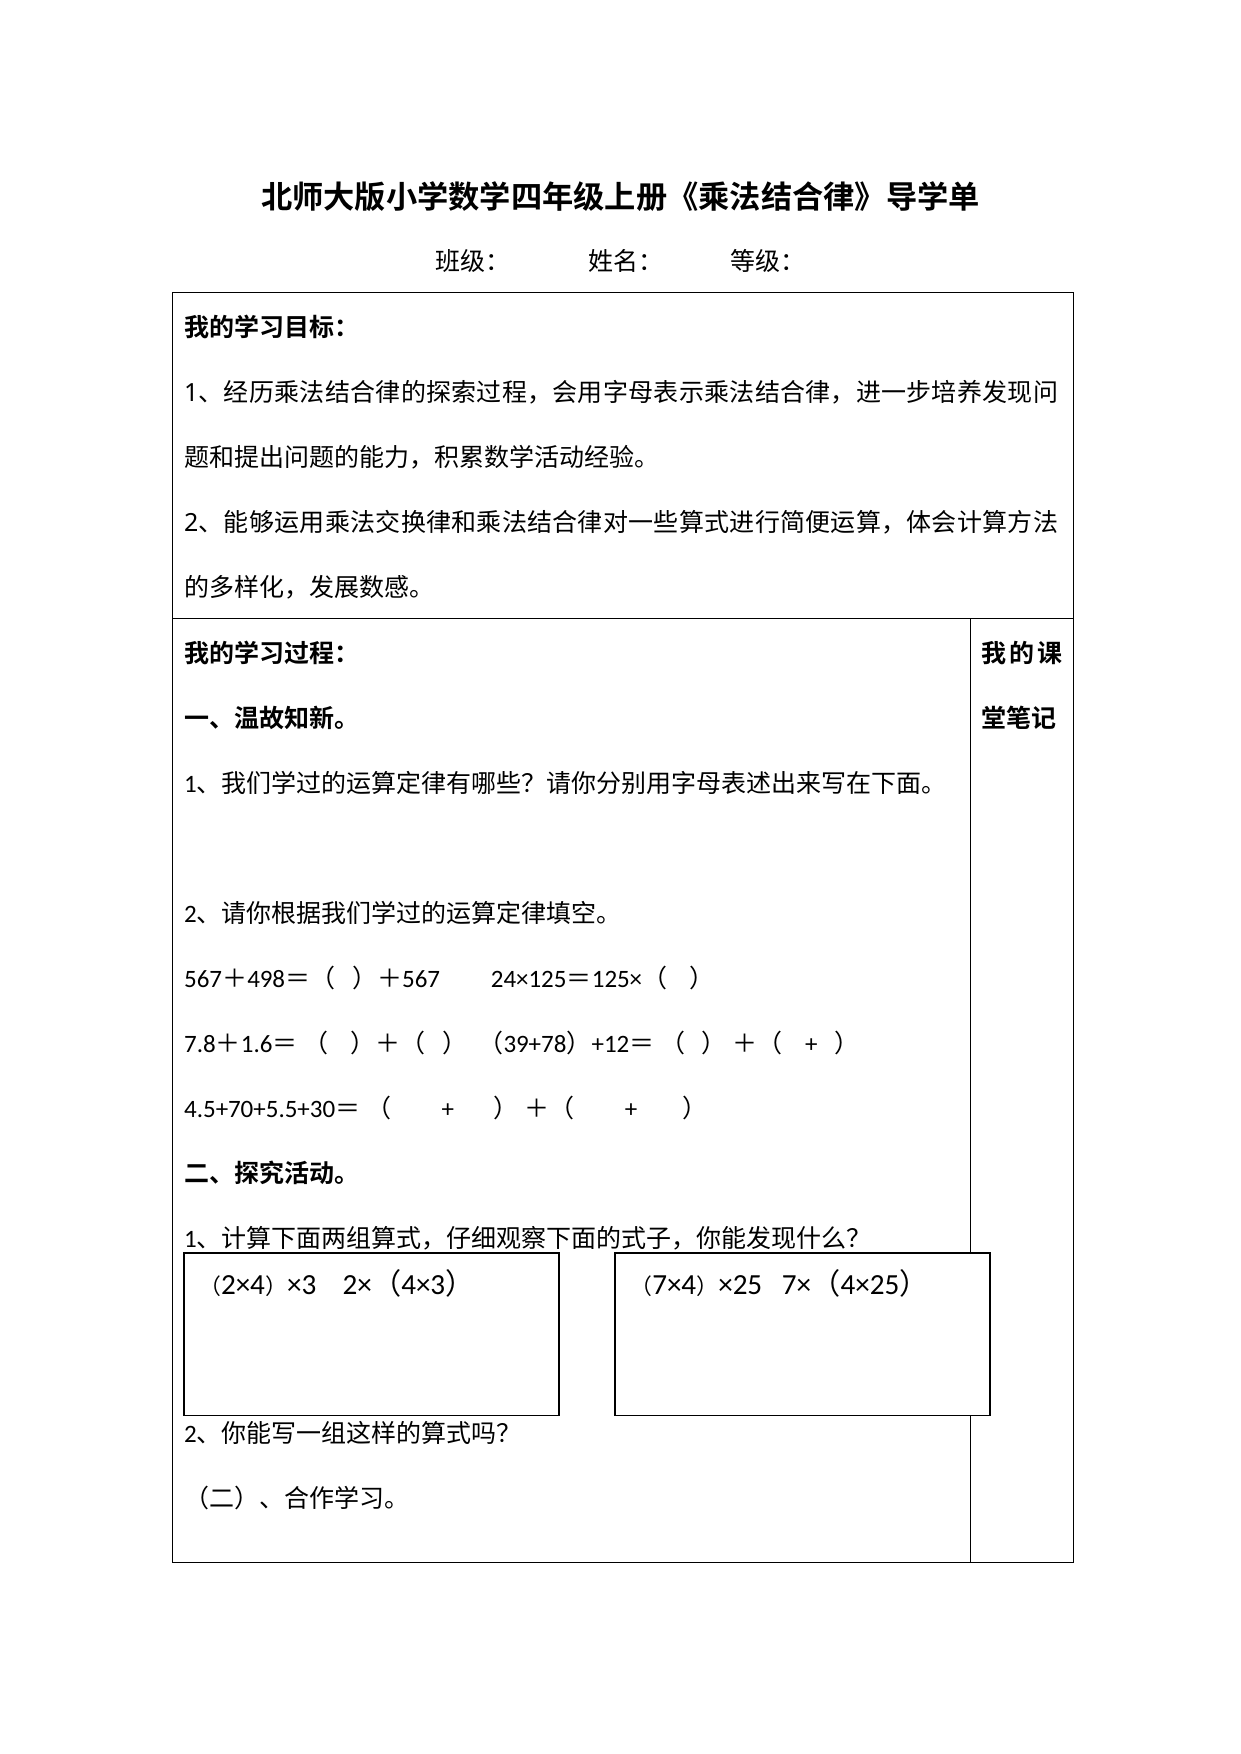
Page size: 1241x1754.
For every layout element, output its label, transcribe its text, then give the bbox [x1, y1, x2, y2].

text 班级： 姓名： 等级： [187, 227, 1053, 292]
table_cell 我的课堂笔记 [971, 619, 1073, 1562]
text 北师大版小学数学四年级上册《乘法结合律》导学单 [187, 162, 1053, 227]
table_header 我的学习目标： 1、经历乘法结合律的探索过程，会用字母表示乘法结合律，进一步培养发现问题和提出问题的能力，积累数学活动经验。 2、能够运用乘法交换律和乘法结合律对一些算式进行简便运算，体会计算方法的多样化，发展数感。 [173, 293, 1073, 618]
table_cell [173, 619, 970, 1562]
